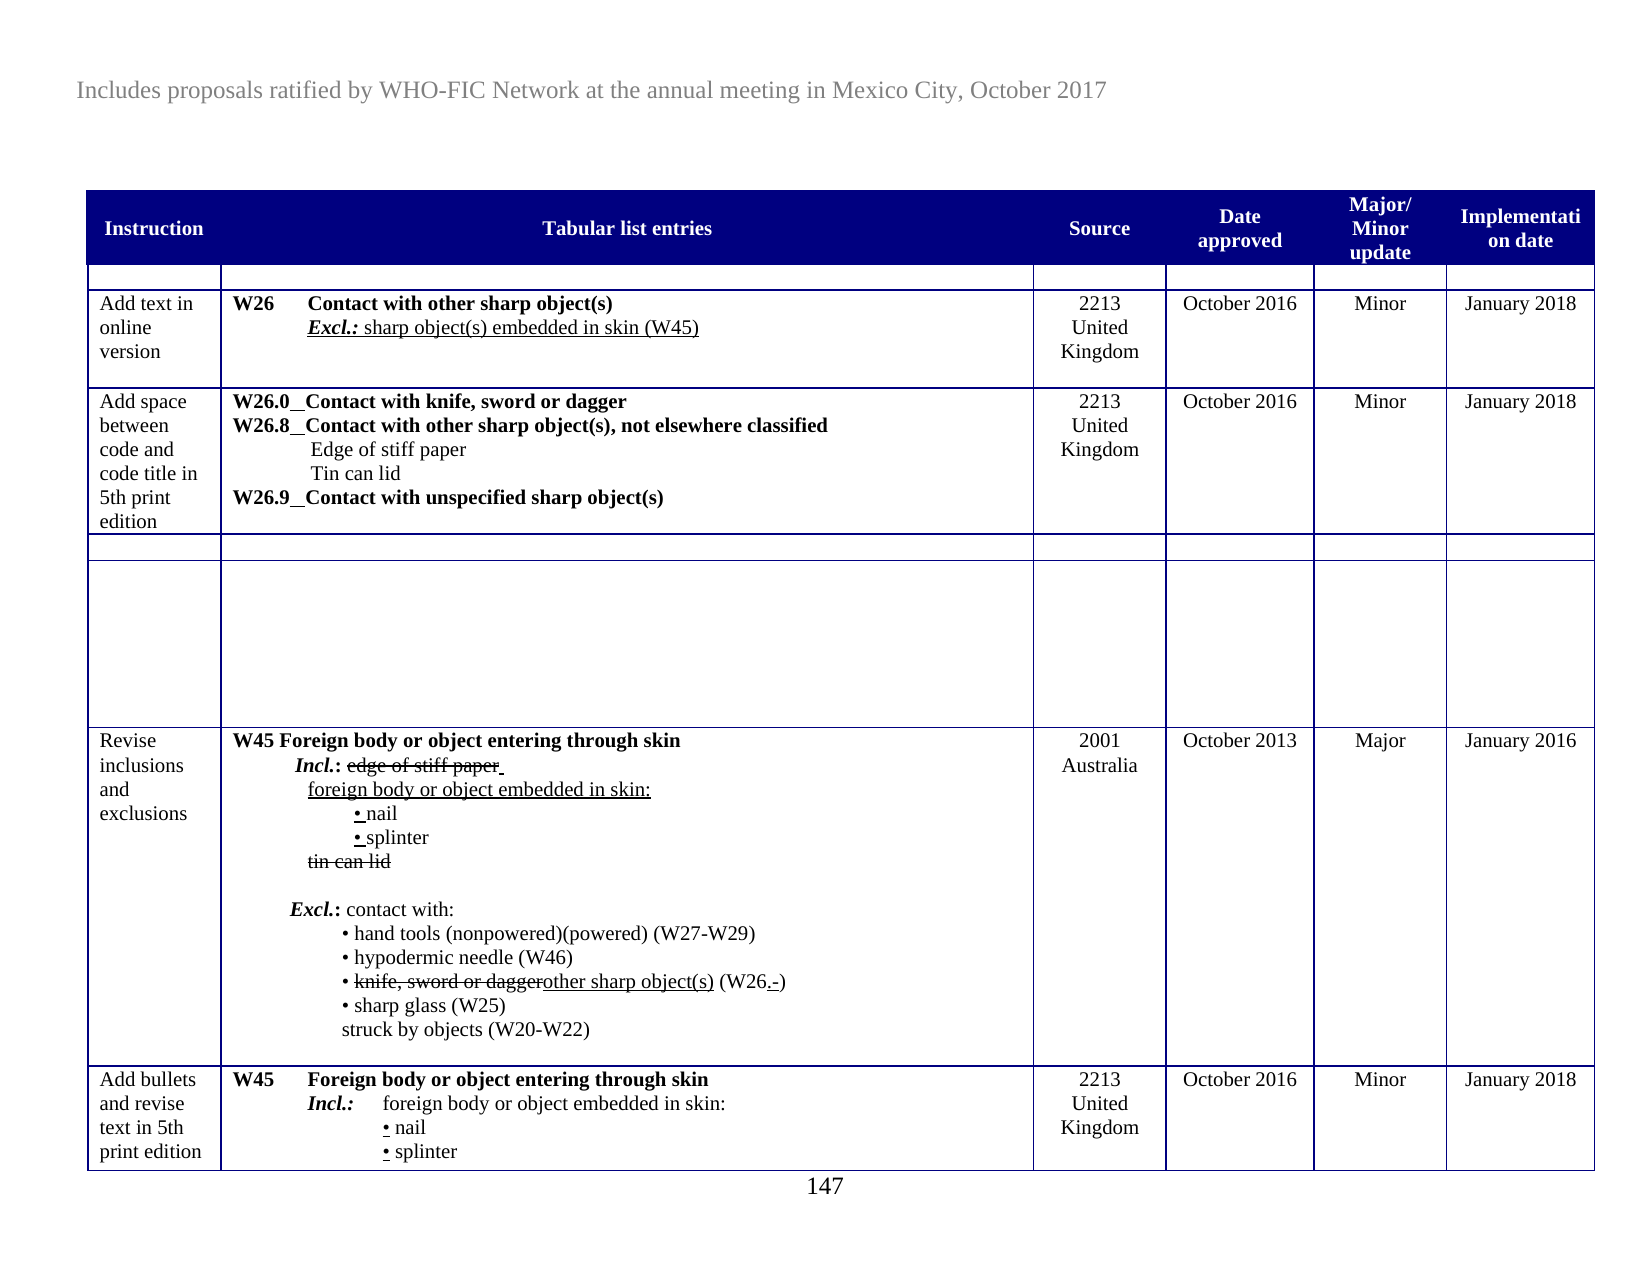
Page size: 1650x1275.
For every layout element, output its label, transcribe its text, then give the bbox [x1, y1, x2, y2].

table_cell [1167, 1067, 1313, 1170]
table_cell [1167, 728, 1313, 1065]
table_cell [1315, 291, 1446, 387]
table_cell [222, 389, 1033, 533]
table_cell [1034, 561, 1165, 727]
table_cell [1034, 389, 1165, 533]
table_header Tabular list entries [222, 192, 1033, 264]
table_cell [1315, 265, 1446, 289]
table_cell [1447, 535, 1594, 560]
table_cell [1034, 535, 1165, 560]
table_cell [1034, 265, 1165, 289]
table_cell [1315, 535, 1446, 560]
table_header Implementation date [1447, 192, 1594, 264]
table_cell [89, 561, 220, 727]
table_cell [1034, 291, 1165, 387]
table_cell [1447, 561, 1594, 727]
table_header Date approved [1167, 192, 1313, 264]
table_header Major/ Minor update [1315, 192, 1446, 264]
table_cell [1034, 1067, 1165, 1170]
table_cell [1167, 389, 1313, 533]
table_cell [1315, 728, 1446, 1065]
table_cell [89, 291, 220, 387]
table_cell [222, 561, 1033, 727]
table_header Instruction [88, 192, 220, 264]
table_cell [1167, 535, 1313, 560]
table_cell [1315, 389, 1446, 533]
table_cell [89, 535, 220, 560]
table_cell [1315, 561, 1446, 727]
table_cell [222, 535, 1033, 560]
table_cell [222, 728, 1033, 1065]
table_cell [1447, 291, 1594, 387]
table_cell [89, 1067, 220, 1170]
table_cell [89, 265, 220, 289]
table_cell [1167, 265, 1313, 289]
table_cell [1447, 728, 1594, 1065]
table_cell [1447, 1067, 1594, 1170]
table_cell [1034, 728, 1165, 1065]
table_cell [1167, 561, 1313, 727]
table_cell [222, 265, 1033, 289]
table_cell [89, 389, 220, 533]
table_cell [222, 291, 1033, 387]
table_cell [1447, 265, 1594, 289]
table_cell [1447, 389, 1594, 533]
table_header Source [1034, 192, 1165, 264]
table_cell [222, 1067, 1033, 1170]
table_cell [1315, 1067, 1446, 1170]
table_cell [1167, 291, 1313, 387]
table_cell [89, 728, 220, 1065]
